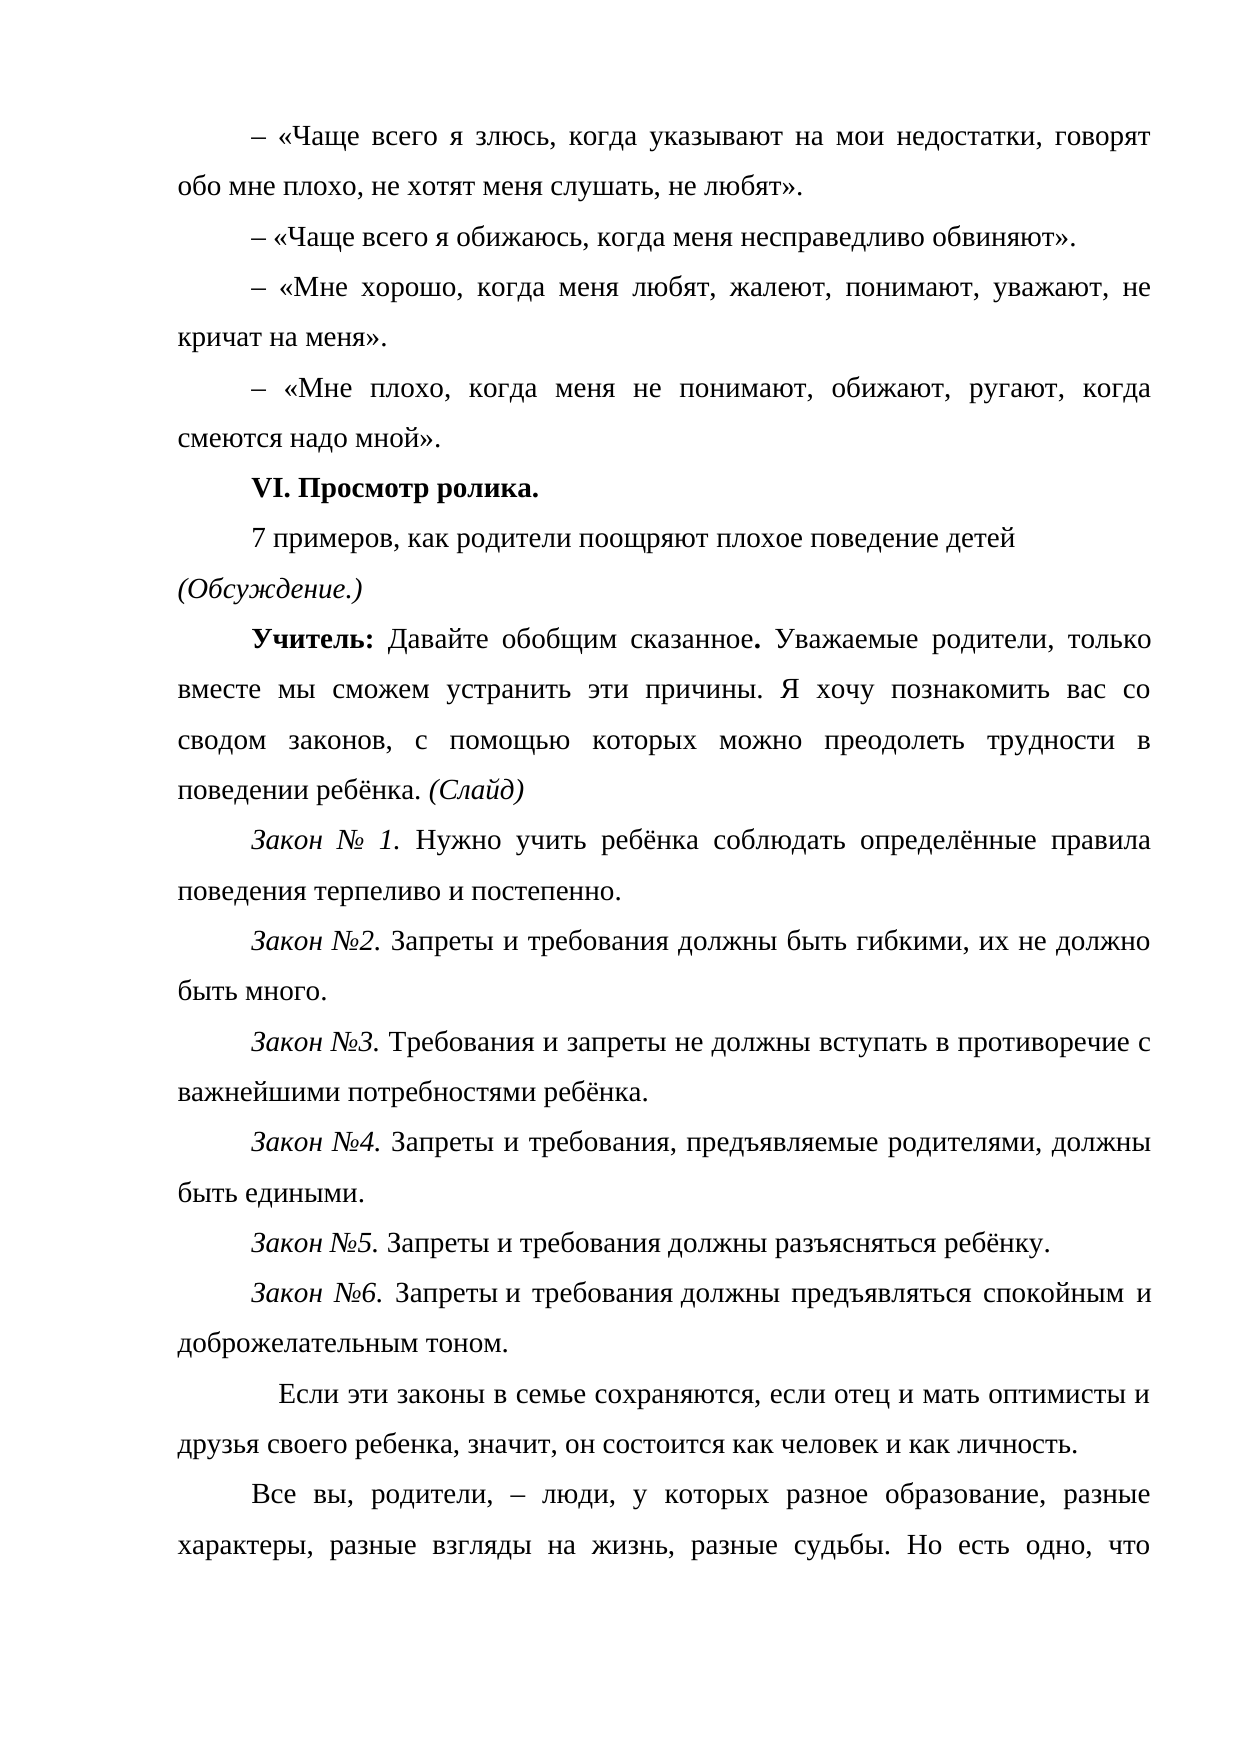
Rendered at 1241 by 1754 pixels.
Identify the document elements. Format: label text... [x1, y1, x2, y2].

text Учитель: Давайте обобщим сказанное. Уважаемые родители, только вместе мы сможем устранить эти причины. Я хочу познакомить вас со сводом законов, с помощью которых можно преодолеть трудности в поведении ребёнка. (Слайд) [177, 621, 1152, 806]
text Закон №3. Требования и запреты не должны вступать в противоречие с важнейшими потребностями ребёнка. [177, 1024, 1152, 1108]
text – «Мне хорошо, когда меня любят, жалеют, понимают, уважают, не кричат на меня». [177, 269, 1152, 353]
text – «Чаще всего я обижаюсь, когда меня несправедливо обвиняют». [177, 219, 1152, 252]
text Закон №2. Запреты и требования должны быть гибкими, их не должно быть много. [177, 923, 1152, 1007]
text Закон № 1. Нужно учить ребёнка соблюдать определённые правила поведения терпеливо и постепенно. [177, 822, 1152, 906]
text – «Чаще всего я злюсь, когда указывают на мои недостатки, говорят обо мне плохо, не хотят меня слушать, не любят». [177, 118, 1152, 202]
text Закон №5. Запреты и требования должны разъясняться ребёнку. [177, 1225, 1152, 1258]
text VI. Просмотр ролика. [177, 470, 1152, 504]
subtitle 7 примеров, как родители поощряют плохое поведение детей (Обсуждение.) [177, 521, 1152, 604]
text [177, 1477, 1152, 1560]
text Если эти законы в семье сохраняются, если отец и мать оптимисты и друзья своего ребенка, значит, он состоится как человек и как личность. [177, 1376, 1152, 1460]
text – «Мне плохо, когда меня не понимают, обижают, ругают, когда смеются надо мной». [177, 370, 1152, 453]
text Закон №4. Запреты и требования, предъявляемые родителями, должны быть едиными. [177, 1124, 1152, 1208]
subtitle Закон №6. Запреты и требования должны предъявляться спокойным и доброжелательным тоном. [177, 1275, 1152, 1359]
